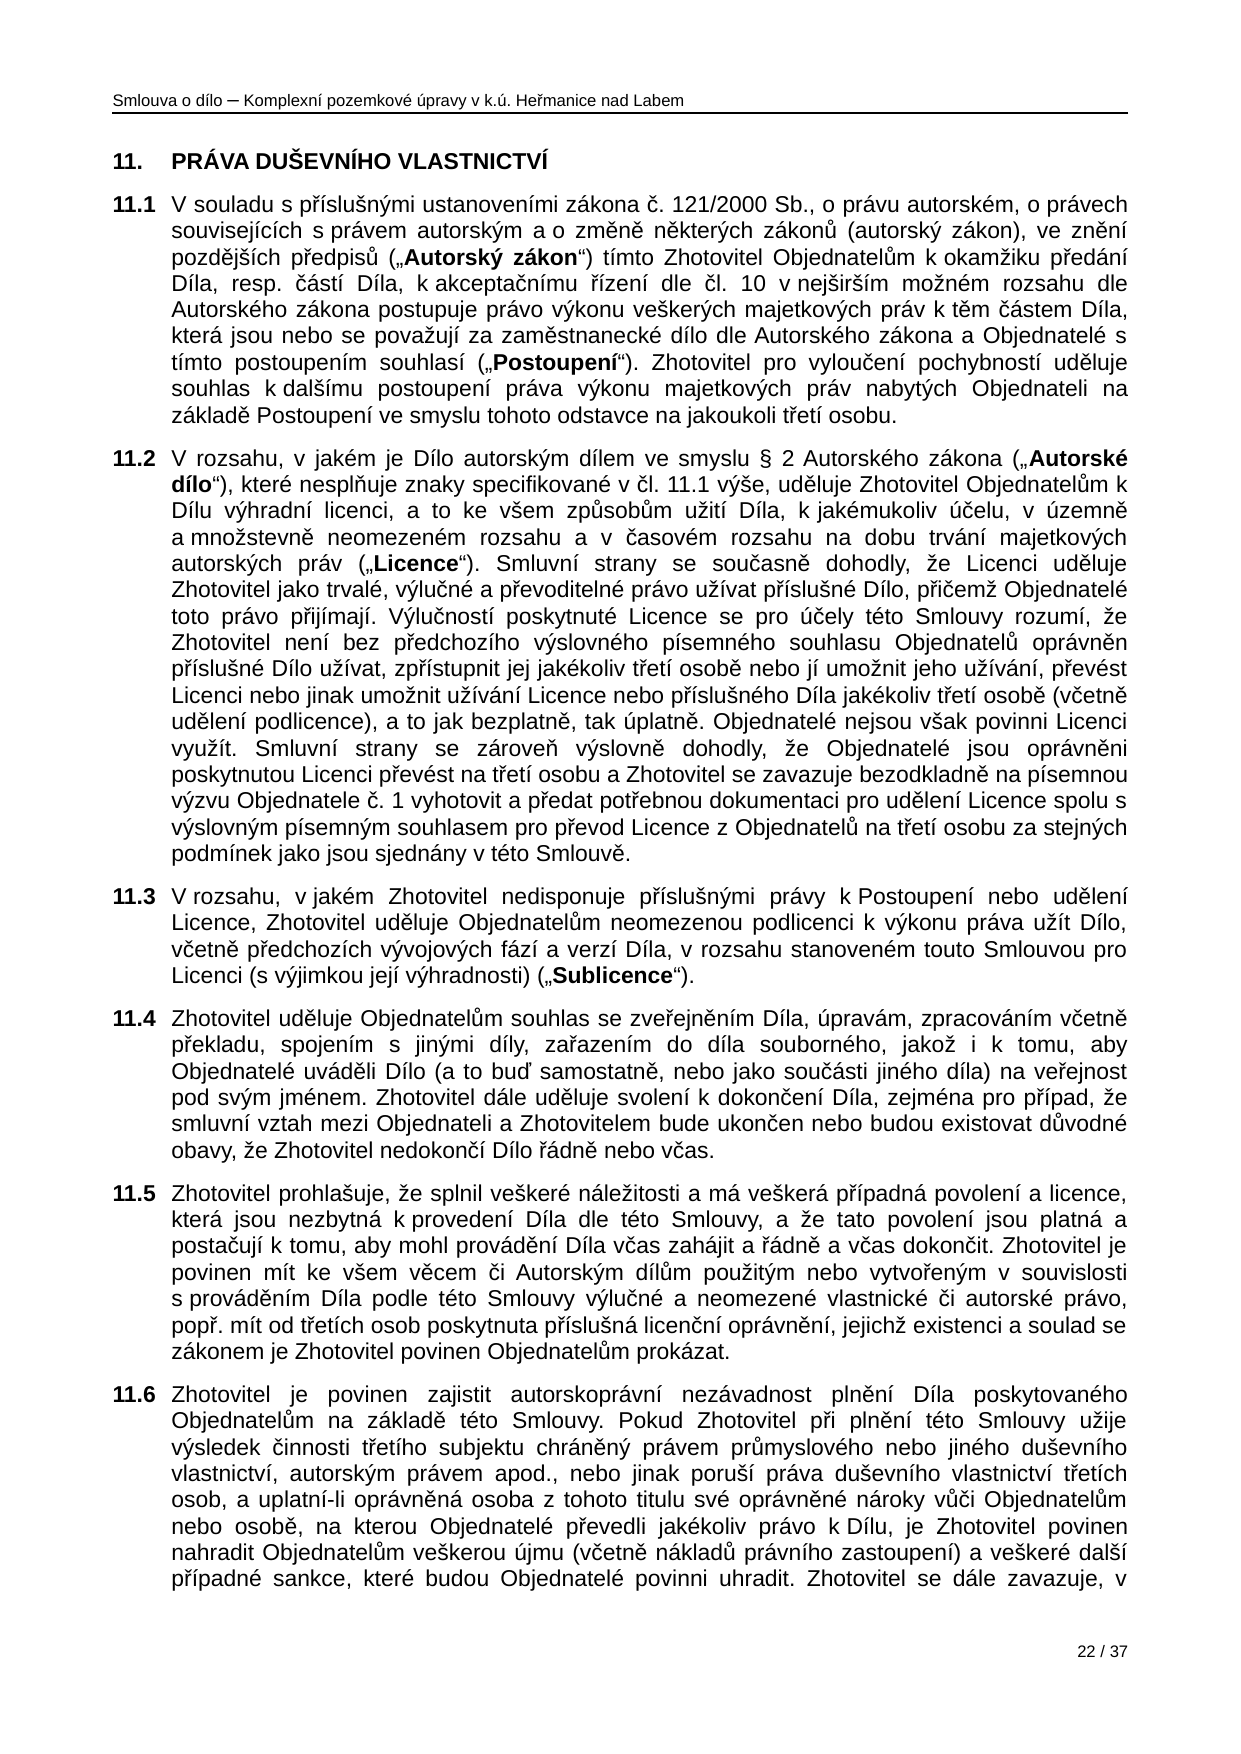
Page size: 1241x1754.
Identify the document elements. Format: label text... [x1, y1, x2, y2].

text V rozsahu, v jakém je Dílo autorským dílem ve smyslu § 2 Autorského zákona („Autorské dílo“), které nesplňuje znaky specifikované v čl. 11.1 výše, uděluje Zhotovitel Objednatelům k Dílu výhradní licenci, a to ke všem způsobům užití Díla, k jakémukoliv účelu, v územně a množstevně neomezeném rozsahu a v časovém rozsahu na dobu trvání majetkových autorských práv („Licence“). Smluvní strany se současně dohodly, že Licenci uděluje Zhotovitel jako trvalé, výlučné a převoditelné právo užívat příslušné Dílo, přičemž Objednatelé toto právo přijímají. Výlučností poskytnuté Licence se pro účely této Smlouvy rozumí, že Zhotovitel není bez předchozího výslovného písemného souhlasu Objednatelů oprávněn příslušné Dílo užívat, zpřístupnit jej jakékoliv třetí osobě nebo jí umožnit jeho užívání, převést Licenci nebo jinak umožnit užívání Licence nebo příslušného Díla jakékoliv třetí osobě (včetně udělení podlicence), a to jak bezplatně, tak úplatně. Objednatelé nejsou však povinni Licenci využít. Smluvní strany se zároveň výslovně dohodly, že Objednatelé jsou oprávněni poskytnutou Licenci převést na třetí osobu a Zhotovitel se zavazuje bezodkladně na písemnou výzvu Objednatele č. 1 vyhotovit a předat potřebnou dokumentaci pro udělení Licence spolu s výslovným písemným souhlasem pro převod Licence z Objednatelů na třetí osobu za stejných podmínek jako jsou sjednány v této Smlouvě. [112, 444, 1128, 866]
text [112, 1381, 1128, 1592]
text V souladu s příslušnými ustanoveními zákona č. 121/2000 Sb., o právu autorském, o právech souvisejících s právem autorským a o změně některých zákonů (autorský zákon), ve znění pozdějších předpisů („Autorský zákon“) tímto Zhotovitel Objednatelům k okamžiku předání Díla, resp. částí Díla, k akceptačnímu řízení dle čl. 10 v nejširším možném rozsahu dle Autorského zákona postupuje právo výkonu veškerých majetkových práv k těm částem Díla, která jsou nebo se považují za zaměstnanecké dílo dle Autorského zákona a Objednatelé s tímto postoupením souhlasí („Postoupení“). Zhotovitel pro vyloučení pochybností uděluje souhlas k dalšímu postoupení práva výkonu majetkových práv nabytých Objednateli na základě Postoupení ve smyslu tohoto odstavce na jakoukoli třetí osobu. [112, 191, 1128, 428]
text Práva duševního vlastnictví [112, 148, 1128, 174]
text V rozsahu, v jakém Zhotovitel nedisponuje příslušnými právy k Postoupení nebo udělení Licence, Zhotovitel uděluje Objednatelům neomezenou podlicenci k výkonu práva užít Dílo, včetně předchozích vývojových fází a verzí Díla, v rozsahu stanoveném touto Smlouvou pro Licenci (s výjimkou její výhradnosti) („Sublicence“). [112, 883, 1128, 988]
text Zhotovitel prohlašuje, že splnil veškeré náležitosti a má veškerá případná povolení a licence, která jsou nezbytná k provedení Díla dle této Smlouvy, a že tato povolení jsou platná a postačují k tomu, aby mohl provádění Díla včas zahájit a řádně a včas dokončit. Zhotovitel je povinen mít ke všem věcem či Autorským dílům použitým nebo vytvořeným v souvislosti s prováděním Díla podle této Smlouvy výlučné a neomezené vlastnické či autorské právo, popř. mít od třetích osob poskytnuta příslušná licenční oprávnění, jejichž existenci a soulad se zákonem je Zhotovitel povinen Objednatelům prokázat. [112, 1180, 1128, 1364]
text Zhotovitel uděluje Objednatelům souhlas se zveřejněním Díla, úpravám, zpracováním včetně překladu, spojením s jinými díly, zařazením do díla souborného, jakož i k tomu, aby Objednatelé uváděli Dílo (a to buď samostatně, nebo jako součásti jiného díla) na veřejnost pod svým jménem. Zhotovitel dále uděluje svolení k dokončení Díla, zejména pro případ, že smluvní vztah mezi Objednateli a Zhotovitelem bude ukončen nebo budou existovat důvodné obavy, že Zhotovitel nedokončí Dílo řádně nebo včas. [112, 1005, 1128, 1163]
